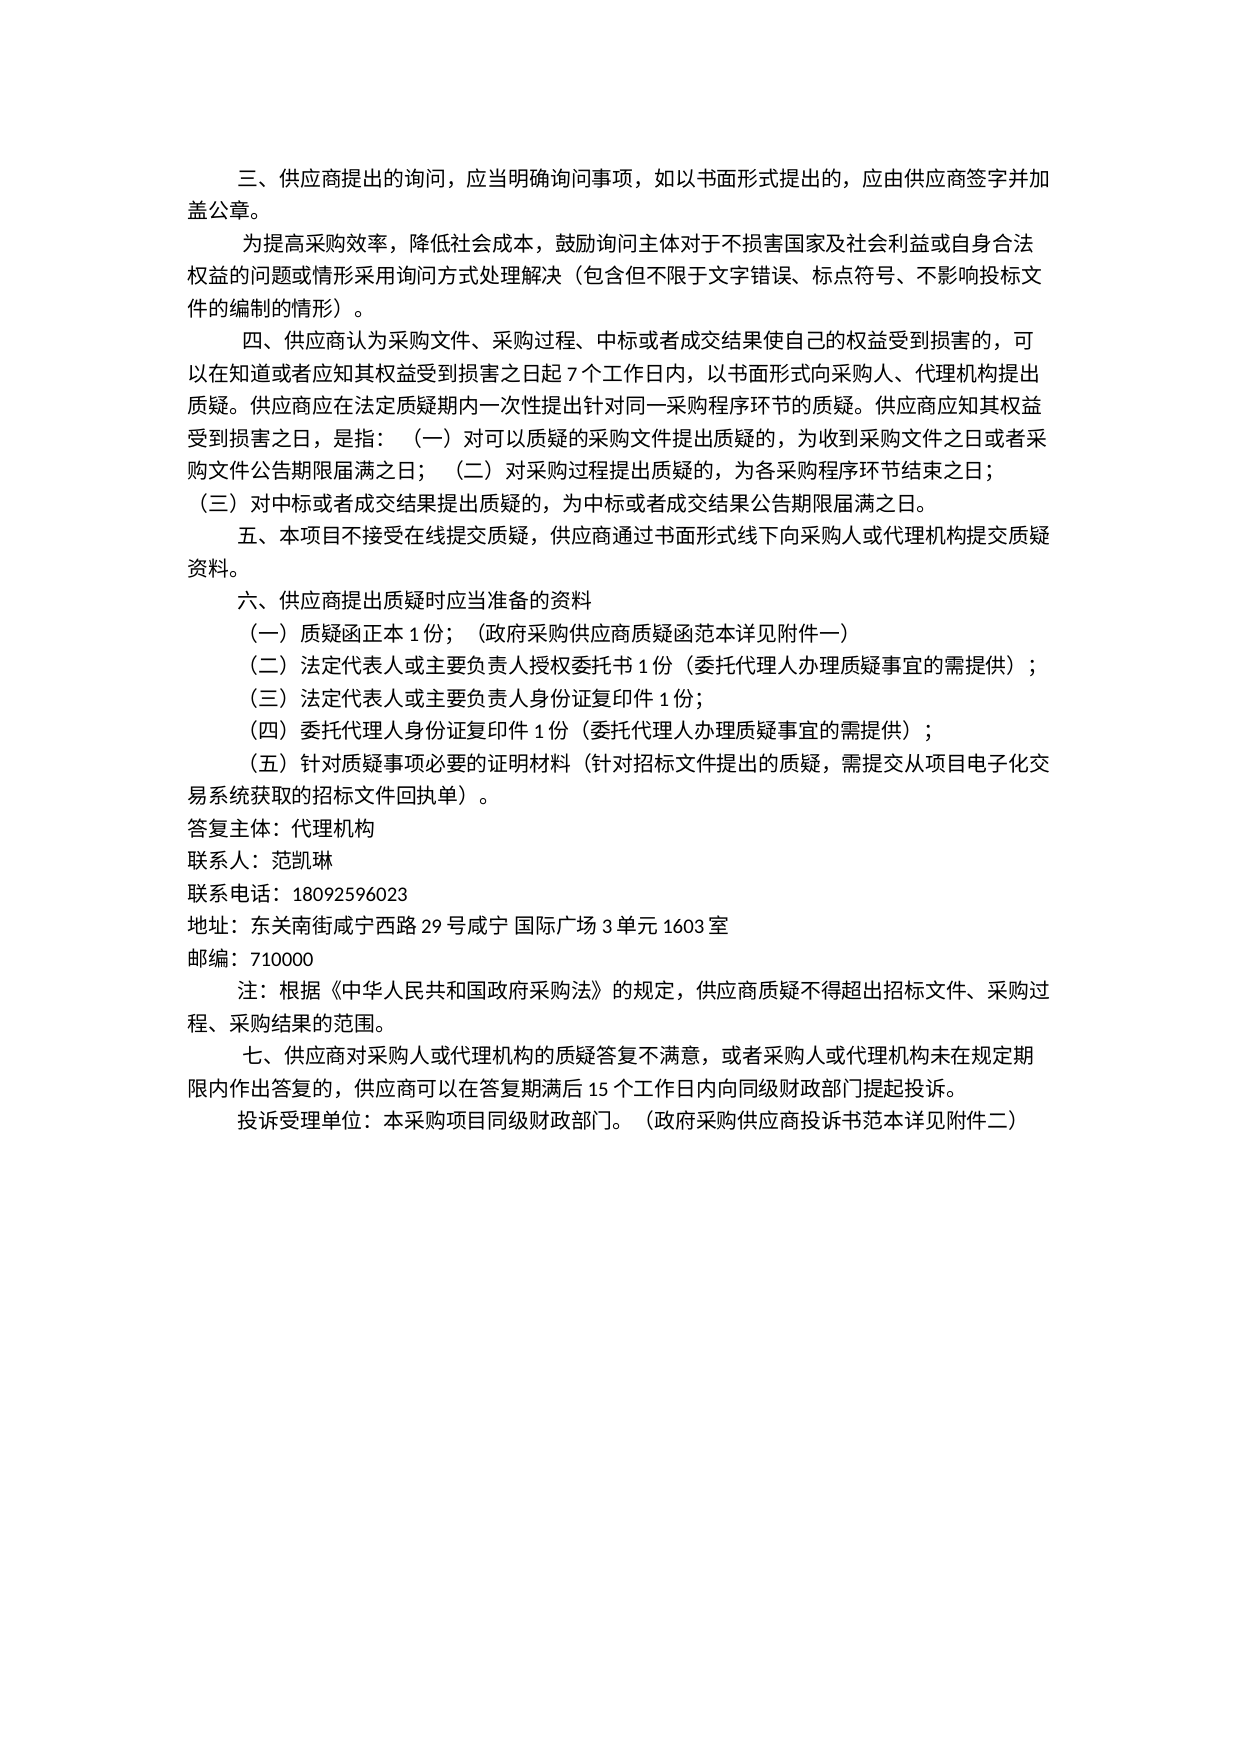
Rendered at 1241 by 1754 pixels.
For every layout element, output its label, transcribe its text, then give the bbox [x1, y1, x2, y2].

text （五）针对质疑事项必要的证明材料（针对招标文件提出的质疑，需提交从项目电子化交易系统获取的招标文件回执单）。 [187, 747, 1053, 812]
text 为提高采购效率，降低社会成本，鼓励询问主体对于不损害国家及社会利益或自身合法权益的问题或情形采用询问方式处理解决（包含但不限于文字错误、标点符号、不影响投标文件的编制的情形）。 [187, 227, 1053, 324]
text （四）委托代理人身份证复印件1份（委托代理人办理质疑事宜的需提供）； [187, 714, 1053, 747]
text 四、供应商认为采购文件、采购过程、中标或者成交结果使自己的权益受到损害的，可以在知道或者应知其权益受到损害之日起7个工作日内，以书面形式向采购人、代理机构提出质疑。供应商应在法定质疑期内一次性提出针对同一采购程序环节的质疑。供应商应知其权益受到损害之日，是指： （一）对可以质疑的采购文件提出质疑的，为收到采购文件之日或者采购文件公告期限届满之日； （二）对采购过程提出质疑的，为各采购程序环节结束之日； （三）对中标或者成交结果提出质疑的，为中标或者成交结果公告期限届满之日。 [187, 324, 1053, 519]
text 七、供应商对采购人或代理机构的质疑答复不满意，或者采购人或代理机构未在规定期限内作出答复的，供应商可以在答复期满后15个工作日内向同级财政部门提起投诉。 [187, 1039, 1053, 1104]
text 地址：东关南街咸宁西路29号咸宁 国际广场3单元1603室 [187, 909, 1053, 942]
text （三）法定代表人或主要负责人身份证复印件1份； [187, 682, 1053, 714]
text （一）质疑函正本1份；（政府采购供应商质疑函范本详见附件一） [187, 617, 1053, 649]
text 注：根据《中华人民共和国政府采购法》的规定，供应商质疑不得超出招标文件、采购过程、采购结果的范围。 [187, 974, 1053, 1039]
text 六、供应商提出质疑时应当准备的资料 [187, 584, 1053, 617]
text 三、供应商提出的询问，应当明确询问事项，如以书面形式提出的，应由供应商签字并加盖公章。 [187, 162, 1053, 227]
text 联系人：范凯琳 [187, 844, 1053, 877]
text 答复主体：代理机构 [187, 812, 1053, 844]
text 联系电话：18092596023 [187, 877, 1053, 909]
text （二）法定代表人或主要负责人授权委托书1份（委托代理人办理质疑事宜的需提供）； [187, 649, 1053, 682]
text 邮编：710000 [187, 942, 1053, 974]
text 五、本项目不接受在线提交质疑，供应商通过书面形式线下向采购人或代理机构提交质疑资料。 [187, 519, 1053, 584]
text 投诉受理单位：本采购项目同级财政部门。（政府采购供应商投诉书范本详见附件二） [187, 1104, 1053, 1137]
